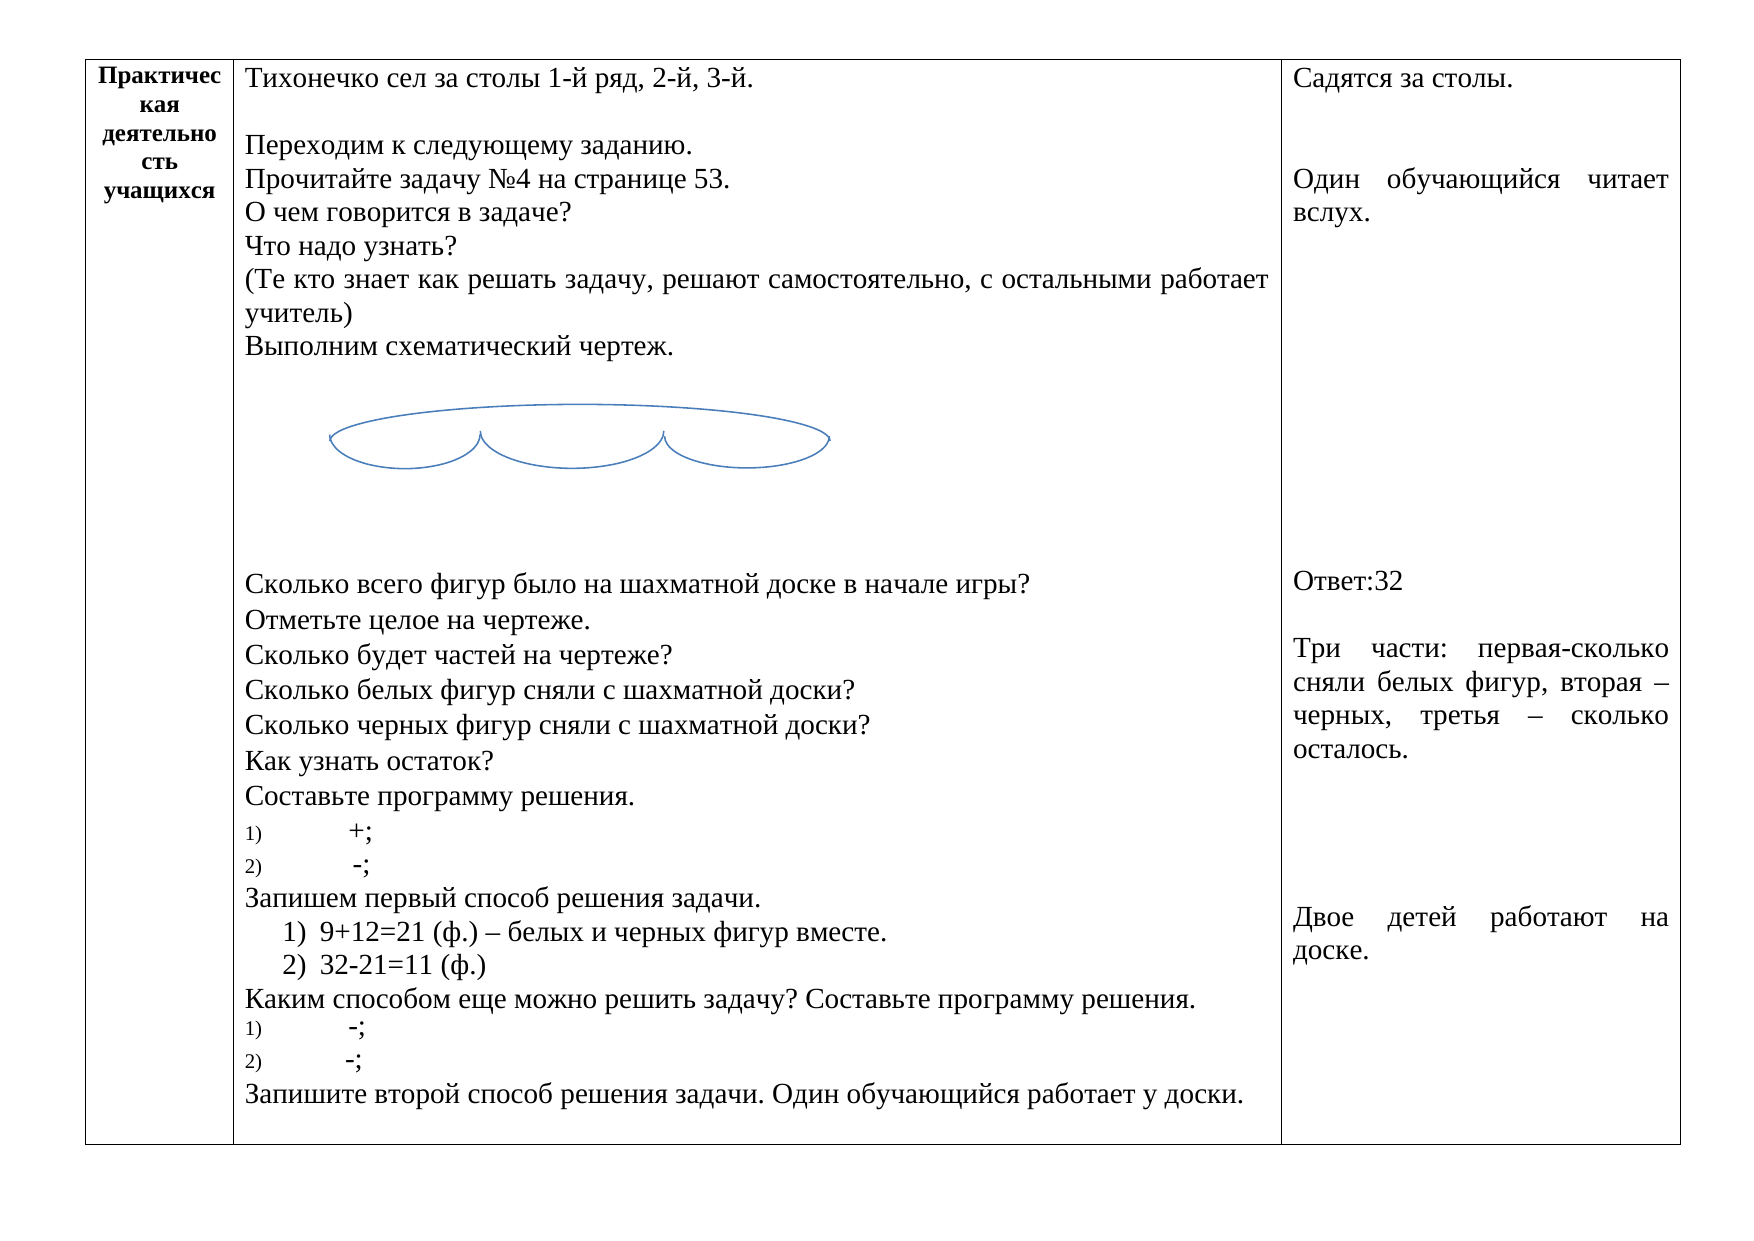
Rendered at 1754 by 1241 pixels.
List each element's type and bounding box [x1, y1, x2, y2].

table_cell [234, 60, 1281, 1143]
table_cell [1282, 60, 1680, 1143]
table_cell [86, 60, 233, 1143]
